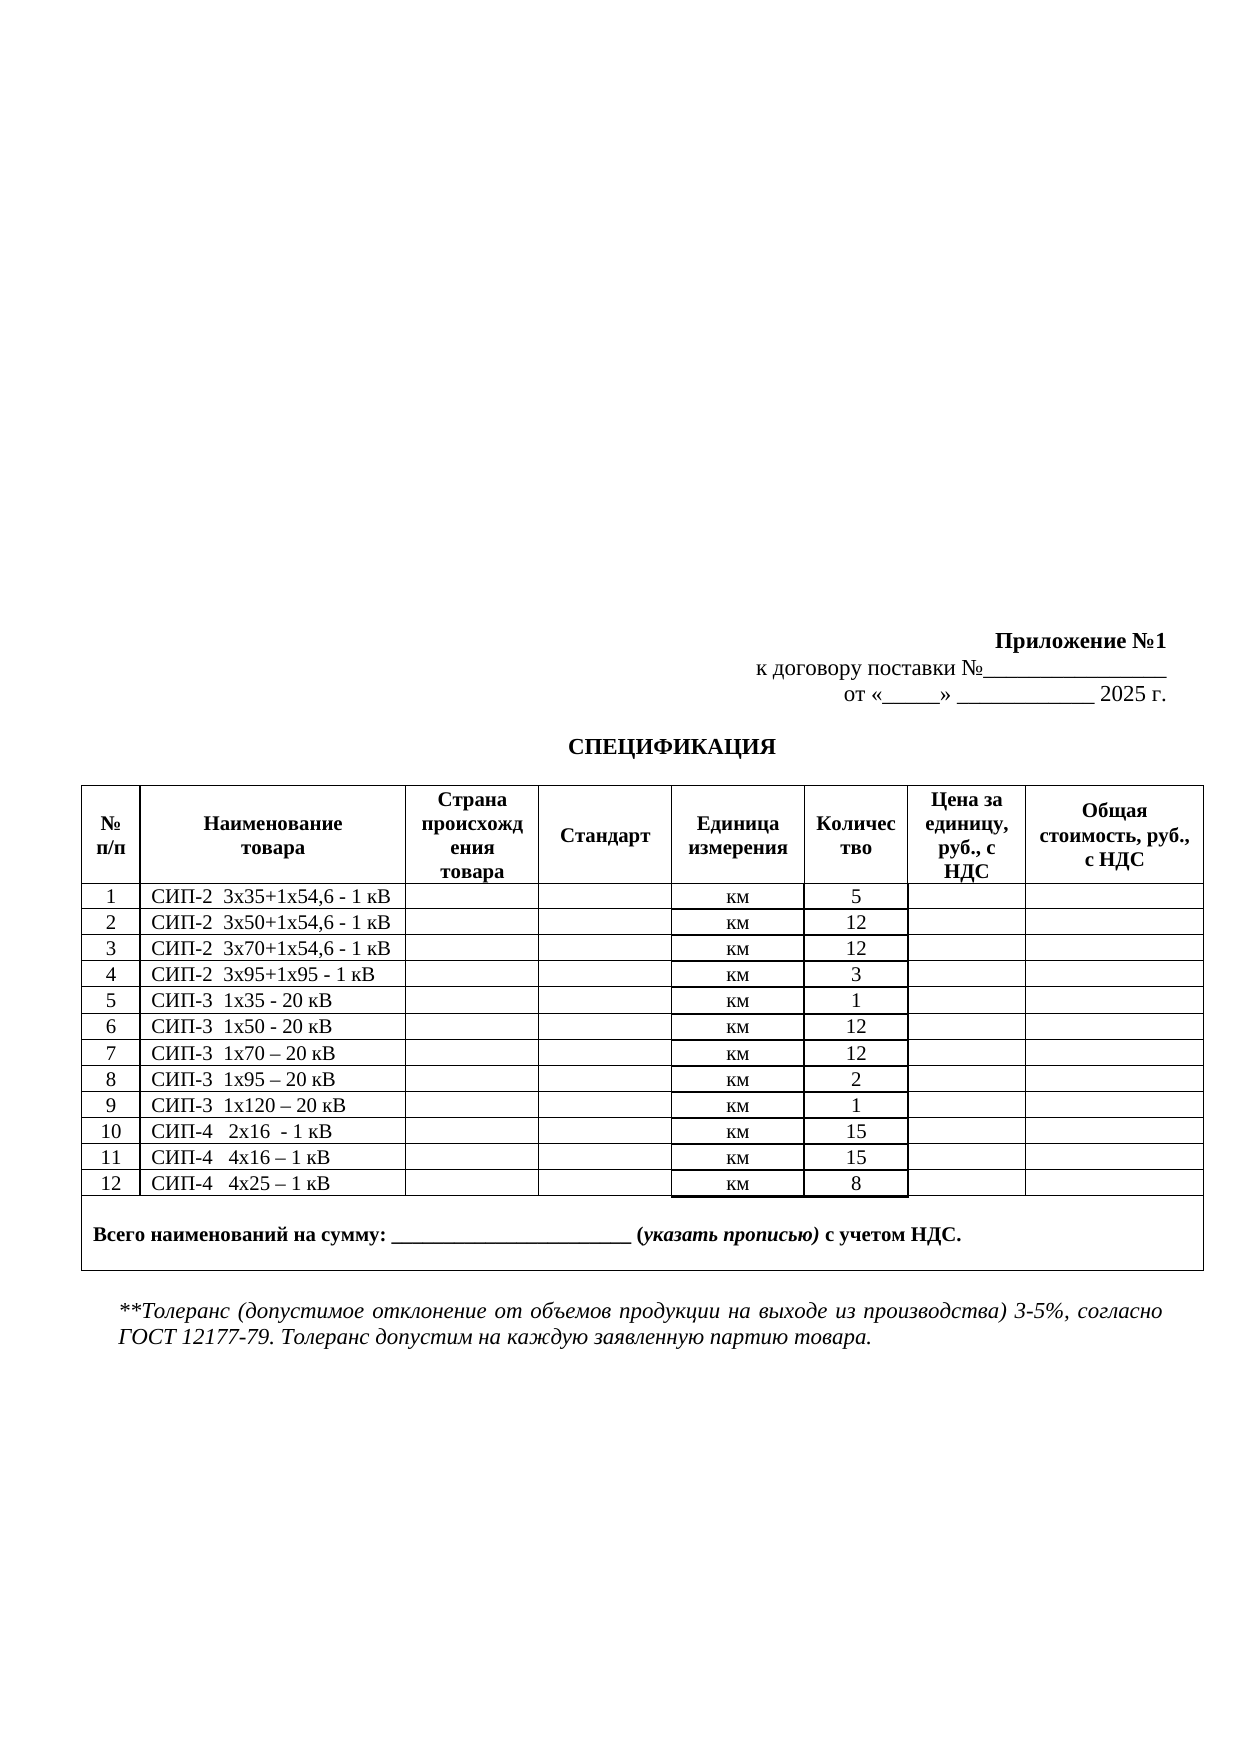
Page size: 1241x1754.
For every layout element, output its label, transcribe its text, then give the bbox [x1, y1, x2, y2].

table_cell км [672, 1015, 803, 1038]
table_cell [539, 1040, 671, 1065]
table_cell СИП-2 3х95+1х95 - 1 кВ [141, 961, 405, 986]
text **Толеранс (допустимое отклонение от объемов продукции на выходе из производства) 3-5%, согласно ГОСТ 12177-79. Толеранс допустим на каждую заявленную партию товара. [118, 1297, 1167, 1350]
table_cell км [672, 962, 803, 986]
table_cell км [672, 884, 803, 908]
table_cell 8 [82, 1066, 139, 1091]
table_cell км [672, 988, 803, 1012]
table_cell 1 [82, 884, 139, 908]
table_header Цена за единицу, руб., с НДС [908, 786, 1025, 883]
table_header Единица измерения [672, 786, 804, 883]
text от «_____» ____________ 2025 г. [118, 680, 1167, 706]
table_cell км [672, 910, 803, 934]
table_cell км [672, 1067, 803, 1091]
table_cell [406, 1118, 538, 1143]
table_cell [539, 909, 671, 934]
table_cell 12 [805, 1041, 907, 1065]
table_cell [909, 1066, 1025, 1091]
table_cell км [672, 936, 803, 960]
table_cell 6 [82, 1014, 139, 1038]
table_cell СИП-3 1х120 – 20 кВ [141, 1092, 405, 1117]
table_cell СИП-3 1х70 – 20 кВ [141, 1040, 405, 1065]
table_cell [539, 935, 671, 960]
table_cell СИП-3 1х50 - 20 кВ [141, 1014, 405, 1038]
table_cell [406, 1066, 538, 1091]
table_cell [909, 884, 1025, 908]
table_cell [909, 1144, 1025, 1169]
table_cell [909, 1118, 1025, 1143]
table_cell [406, 909, 538, 934]
table_cell СИП-4 4х25 – 1 кВ [141, 1170, 405, 1195]
text к договору поставки №________________ [118, 654, 1167, 680]
table_cell [1026, 1170, 1203, 1195]
table_header Общая стоимость, руб., с НДС [1026, 786, 1203, 883]
table_cell 1 [805, 988, 907, 1012]
table_cell [406, 961, 538, 986]
table_cell 15 [805, 1145, 907, 1169]
table_cell [1026, 1066, 1203, 1091]
text Приложение №1 [118, 627, 1167, 654]
table_cell [1026, 1092, 1203, 1117]
table_cell км [672, 1145, 803, 1169]
table_cell 1 [805, 1093, 907, 1117]
table_cell 3 [82, 935, 139, 960]
table_cell [1026, 961, 1203, 986]
table_cell СИП-2 3х50+1х54,6 - 1 кВ [141, 909, 405, 934]
table_cell [1026, 987, 1203, 1012]
table_cell 12 [805, 1015, 907, 1038]
table_cell 4 [82, 961, 139, 986]
table_header Наименование товара [141, 786, 405, 883]
table_cell [406, 1170, 538, 1195]
table_cell км [672, 1041, 803, 1065]
table_cell 9 [82, 1092, 139, 1117]
table_cell [909, 1014, 1025, 1038]
table_cell [406, 1092, 538, 1117]
table_cell Всего наименований на сумму: _______________________ (указать прописью) с учетом НДС. [82, 1196, 1203, 1270]
table_cell км [672, 1171, 803, 1195]
table_cell 8 [805, 1171, 907, 1195]
table_cell 12 [805, 910, 907, 934]
table_cell [909, 987, 1025, 1012]
table_cell [539, 1118, 671, 1143]
table_cell [1026, 1014, 1203, 1038]
text СПЕЦИФИКАЦИЯ [118, 733, 1167, 759]
table_cell [1026, 1144, 1203, 1169]
table_cell [1026, 909, 1203, 934]
table_cell СИП-4 4х16 – 1 кВ [141, 1144, 405, 1169]
table_cell 5 [82, 987, 139, 1012]
table_header Страна происхождения товара [406, 786, 538, 883]
table_cell 12 [805, 936, 907, 960]
table_cell [909, 935, 1025, 960]
table_cell [539, 961, 671, 986]
table_cell [909, 961, 1025, 986]
table_cell [1026, 935, 1203, 960]
table_cell СИП-3 1х35 - 20 кВ [141, 987, 405, 1012]
table_cell [539, 1092, 671, 1117]
table_cell 2 [805, 1067, 907, 1091]
table_cell 12 [82, 1170, 139, 1195]
table_cell [539, 987, 671, 1012]
table_cell [406, 884, 538, 908]
table_cell [406, 1040, 538, 1065]
table_cell 5 [805, 884, 907, 908]
table_cell [539, 1066, 671, 1091]
table_cell [1026, 1118, 1203, 1143]
table_cell [406, 1014, 538, 1038]
table_cell 7 [82, 1040, 139, 1065]
table_cell СИП-3 1х95 – 20 кВ [141, 1066, 405, 1091]
table_cell км [672, 1093, 803, 1117]
table_cell 15 [805, 1119, 907, 1143]
table_cell [539, 1014, 671, 1038]
table_cell [1026, 1040, 1203, 1065]
table_cell [909, 1170, 1025, 1195]
table_cell 10 [82, 1118, 139, 1143]
table_cell [909, 1040, 1025, 1065]
table_cell [539, 884, 671, 908]
table_cell [406, 1144, 538, 1169]
table_cell СИП-2 3х35+1х54,6 - 1 кВ [141, 884, 405, 908]
table_cell СИП-4 2х16 - 1 кВ [141, 1118, 405, 1143]
table_cell [406, 987, 538, 1012]
table_cell СИП-2 3х70+1х54,6 - 1 кВ [141, 935, 405, 960]
table_cell [539, 1170, 671, 1195]
table_cell [909, 909, 1025, 934]
table_cell [1026, 884, 1203, 908]
table_header № п/п [82, 786, 139, 883]
table_cell 3 [805, 962, 907, 986]
table_cell км [672, 1119, 803, 1143]
table_header Количество [805, 786, 907, 883]
table_cell [539, 1144, 671, 1169]
table_cell [909, 1092, 1025, 1117]
table_header Стандарт [539, 786, 671, 883]
table_cell [406, 935, 538, 960]
table_cell 2 [82, 909, 139, 934]
table_cell 11 [82, 1144, 139, 1169]
